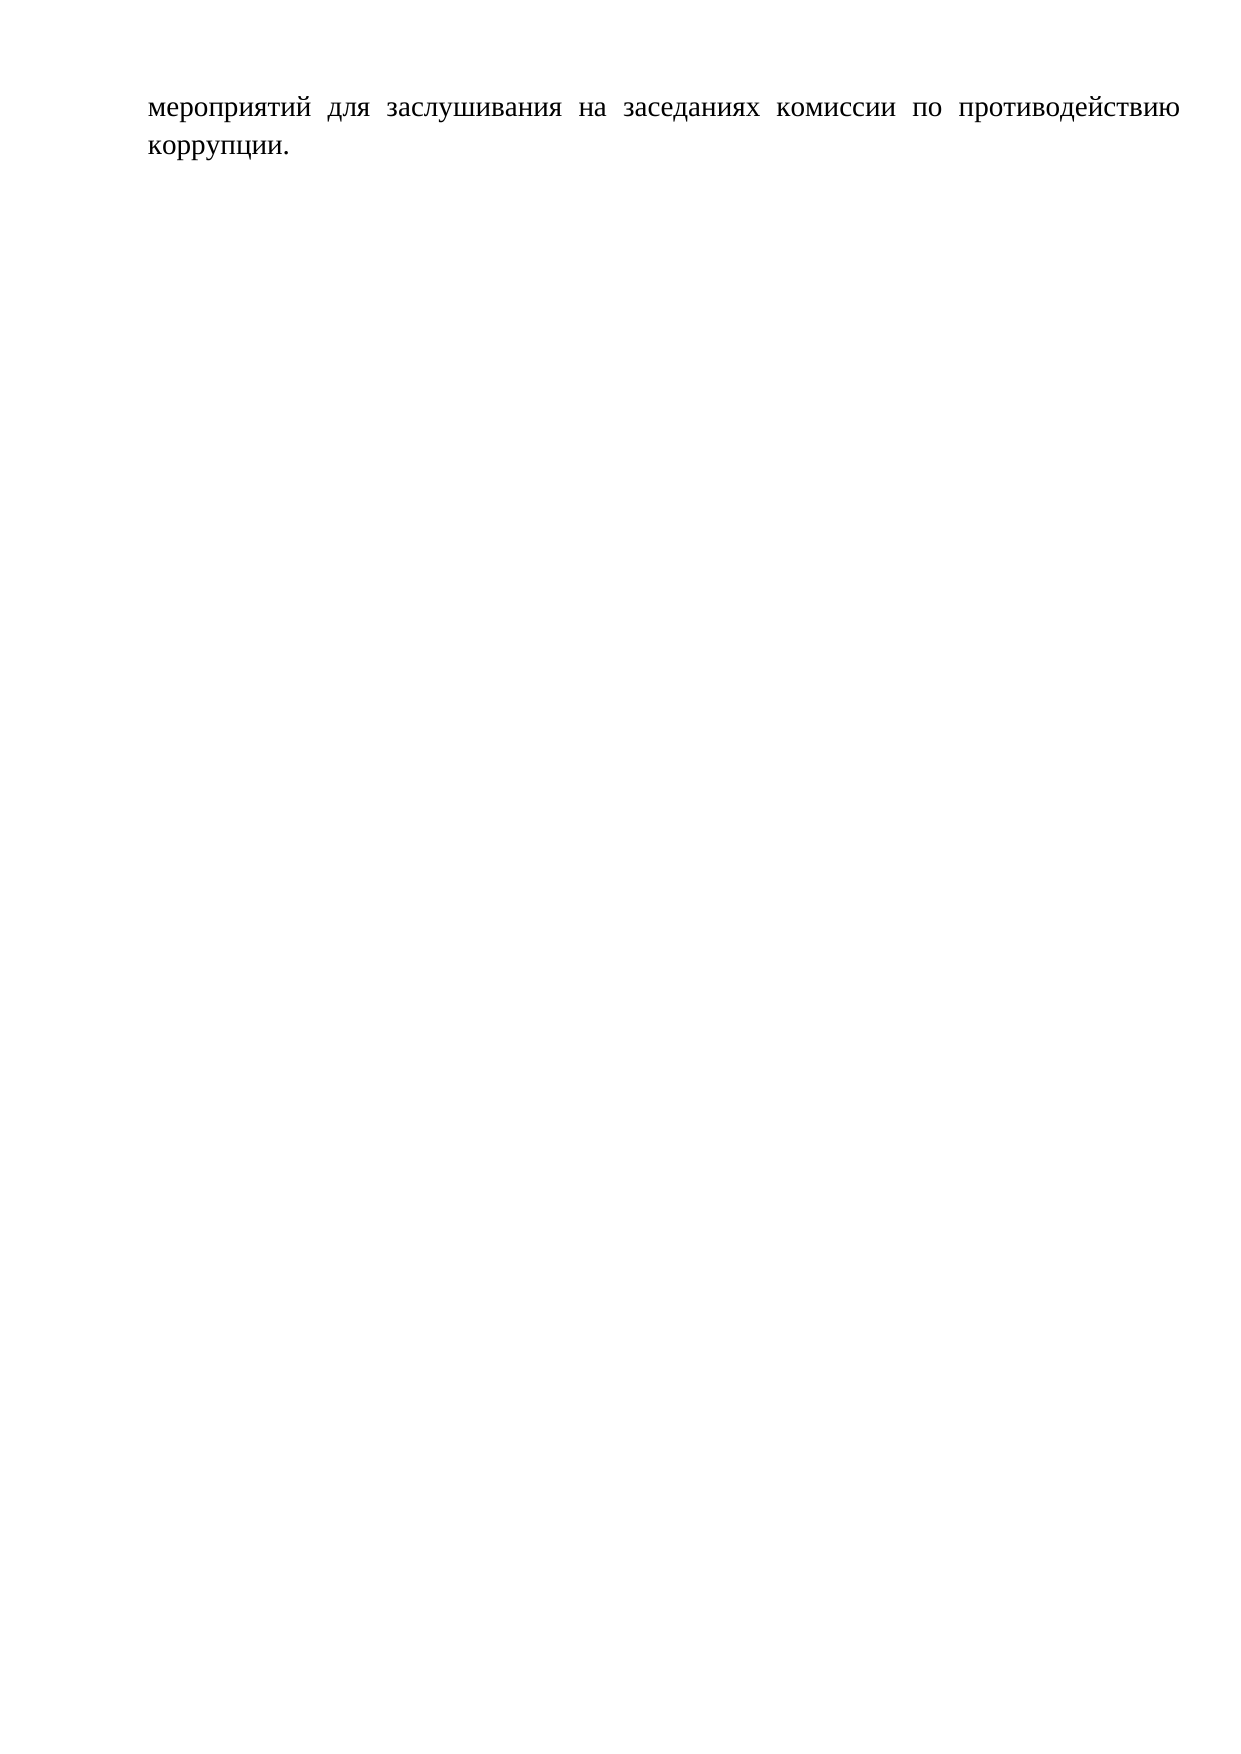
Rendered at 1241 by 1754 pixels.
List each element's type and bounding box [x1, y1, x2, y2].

text [148, 89, 1181, 161]
